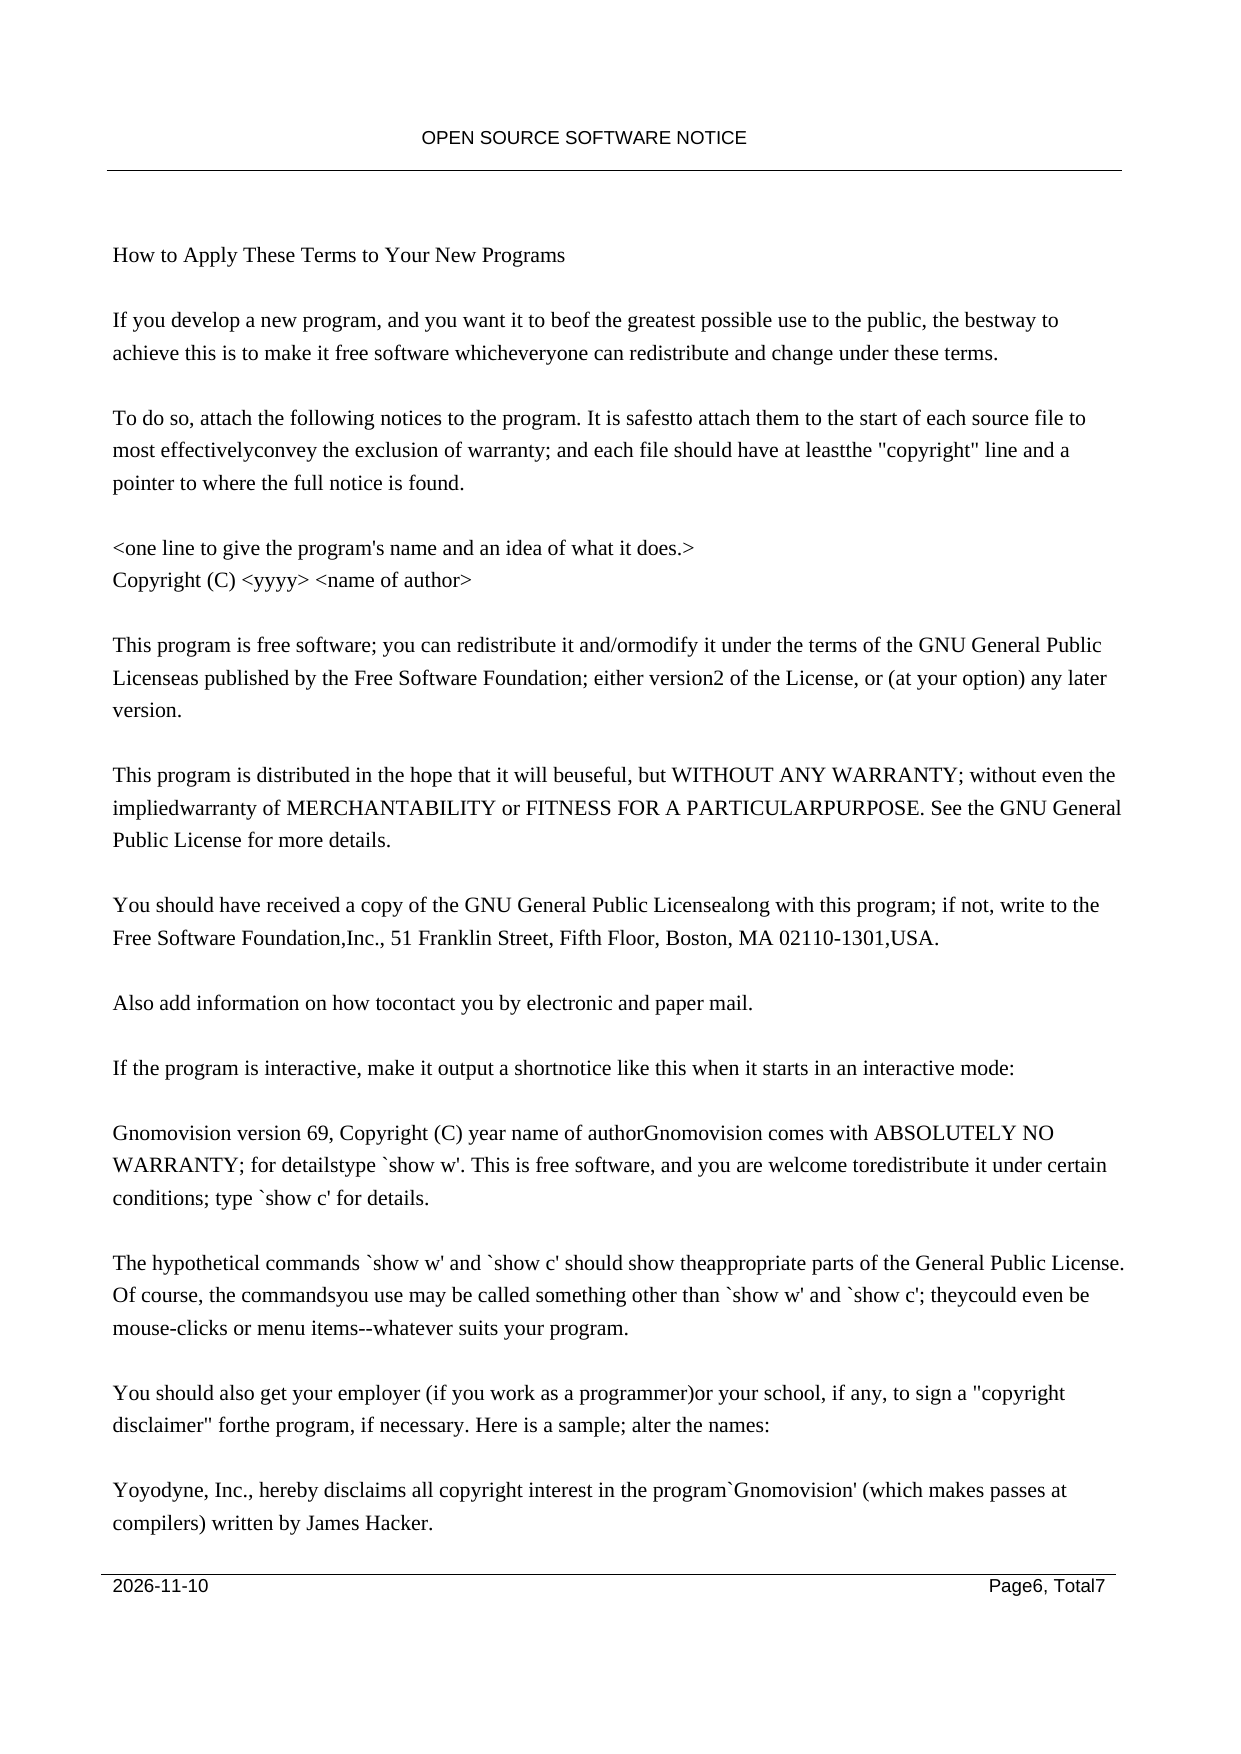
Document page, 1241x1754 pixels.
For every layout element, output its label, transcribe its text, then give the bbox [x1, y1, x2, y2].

text If you develop a new program, and you want it to beof the greatest possible use to the public, the bestway to achieve this is to make it free software whicheveryone can redistribute and change under these terms. [112, 304, 1128, 369]
text This program is distributed in the hope that it will beuseful, but WITHOUT ANY WARRANTY; without even the impliedwarranty of MERCHANTABILITY or FITNESS FOR A PARTICULARPURPOSE. See the GNU General Public License for more details. [112, 759, 1128, 856]
text If the program is interactive, make it output a shortnotice like this when it starts in an interactive mode: [112, 1051, 1128, 1084]
text Copyright (C) <yyyy> <name of author> [112, 564, 1128, 596]
text You should also get your employer (if you work as a programmer)or your school, if any, to sign a "copyright disclaimer" forthe program, if necessary. Here is a sample; alter the names: [112, 1376, 1128, 1441]
text How to Apply These Terms to Your New Programs [112, 239, 1128, 271]
text To do so, attach the following notices to the program. It is safestto attach them to the start of each source file to most effectivelyconvey the exclusion of warranty; and each file should have at leastthe "copyright" line and a pointer to where the full notice is found. [112, 401, 1128, 499]
text <one line to give the program's name and an idea of what it does.> [112, 531, 1128, 564]
text Also add information on how tocontact you by electronic and paper mail. [112, 986, 1128, 1019]
text You should have received a copy of the GNU General Public Licensealong with this program; if not, write to the Free Software Foundation,Inc., 51 Franklin Street, Fifth Floor, Boston, MA 02110-1301,USA. [112, 889, 1128, 954]
text The hypothetical commands `show w' and `show c' should show theappropriate parts of the General Public License. Of course, the commandsyou use may be called something other than `show w' and `show c'; theycould even be mouse-clicks or menu items--whatever suits your program. [112, 1246, 1128, 1344]
text Yoyodyne, Inc., hereby disclaims all copyright interest in the program`Gnomovision' (which makes passes at compilers) written by James Hacker. [112, 1474, 1128, 1539]
text Gnomovision version 69, Copyright (C) year name of authorGnomovision comes with ABSOLUTELY NO WARRANTY; for detailstype `show w'. This is free software, and you are welcome toredistribute it under certain conditions; type `show c' for details. [112, 1116, 1128, 1214]
text This program is free software; you can redistribute it and/ormodify it under the terms of the GNU General Public Licenseas published by the Free Software Foundation; either version2 of the License, or (at your option) any later version. [112, 629, 1128, 726]
